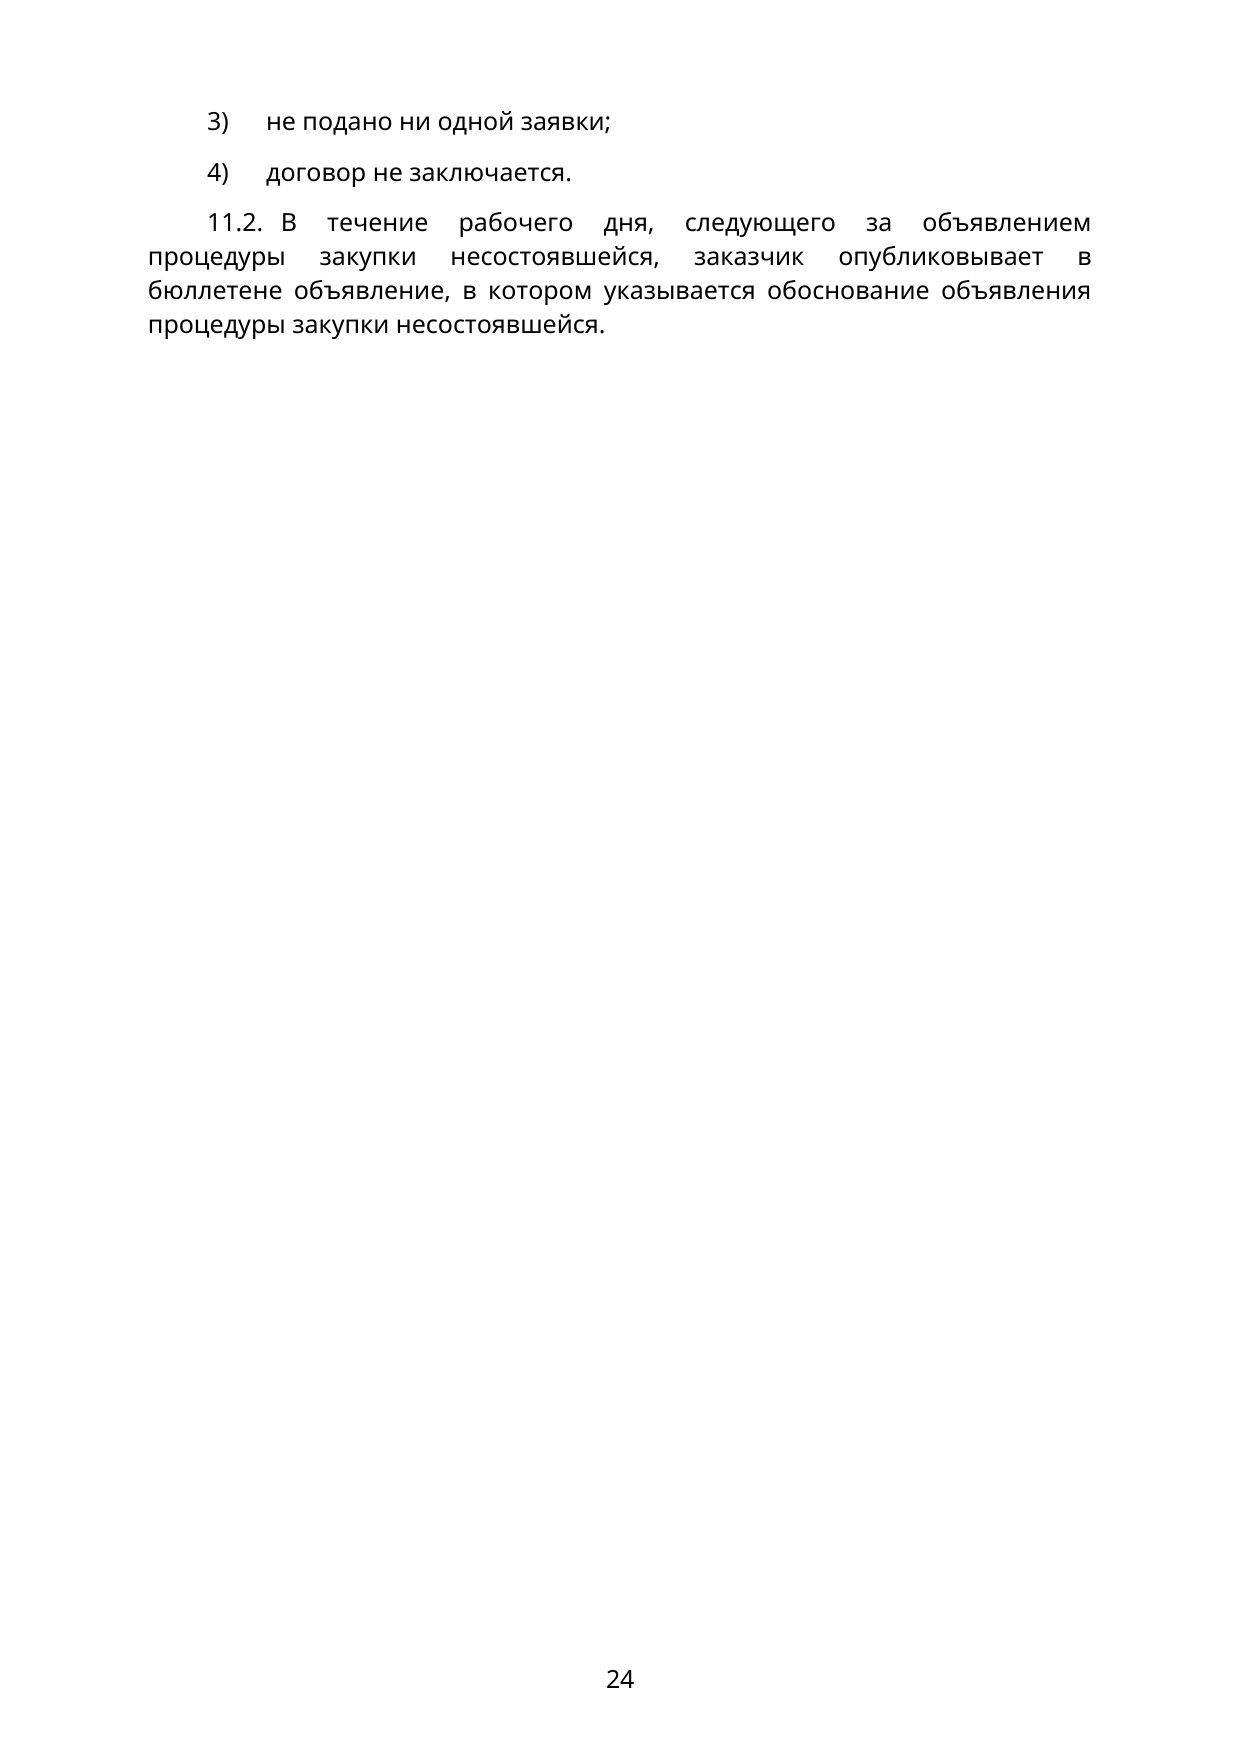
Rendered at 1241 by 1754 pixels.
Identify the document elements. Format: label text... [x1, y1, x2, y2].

text 4) договор не заключается. [148, 154, 1092, 188]
text 3) не подано ни одной заявки; [148, 103, 1092, 137]
text 11.2. В течение рабочего дня, следующего за объявлением процедуры закупки несостоявшейся, заказчик опубликовывает в бюллетене объявление, в котором указывается обоснование объявления процедуры закупки несостоявшейся. [148, 205, 1092, 341]
